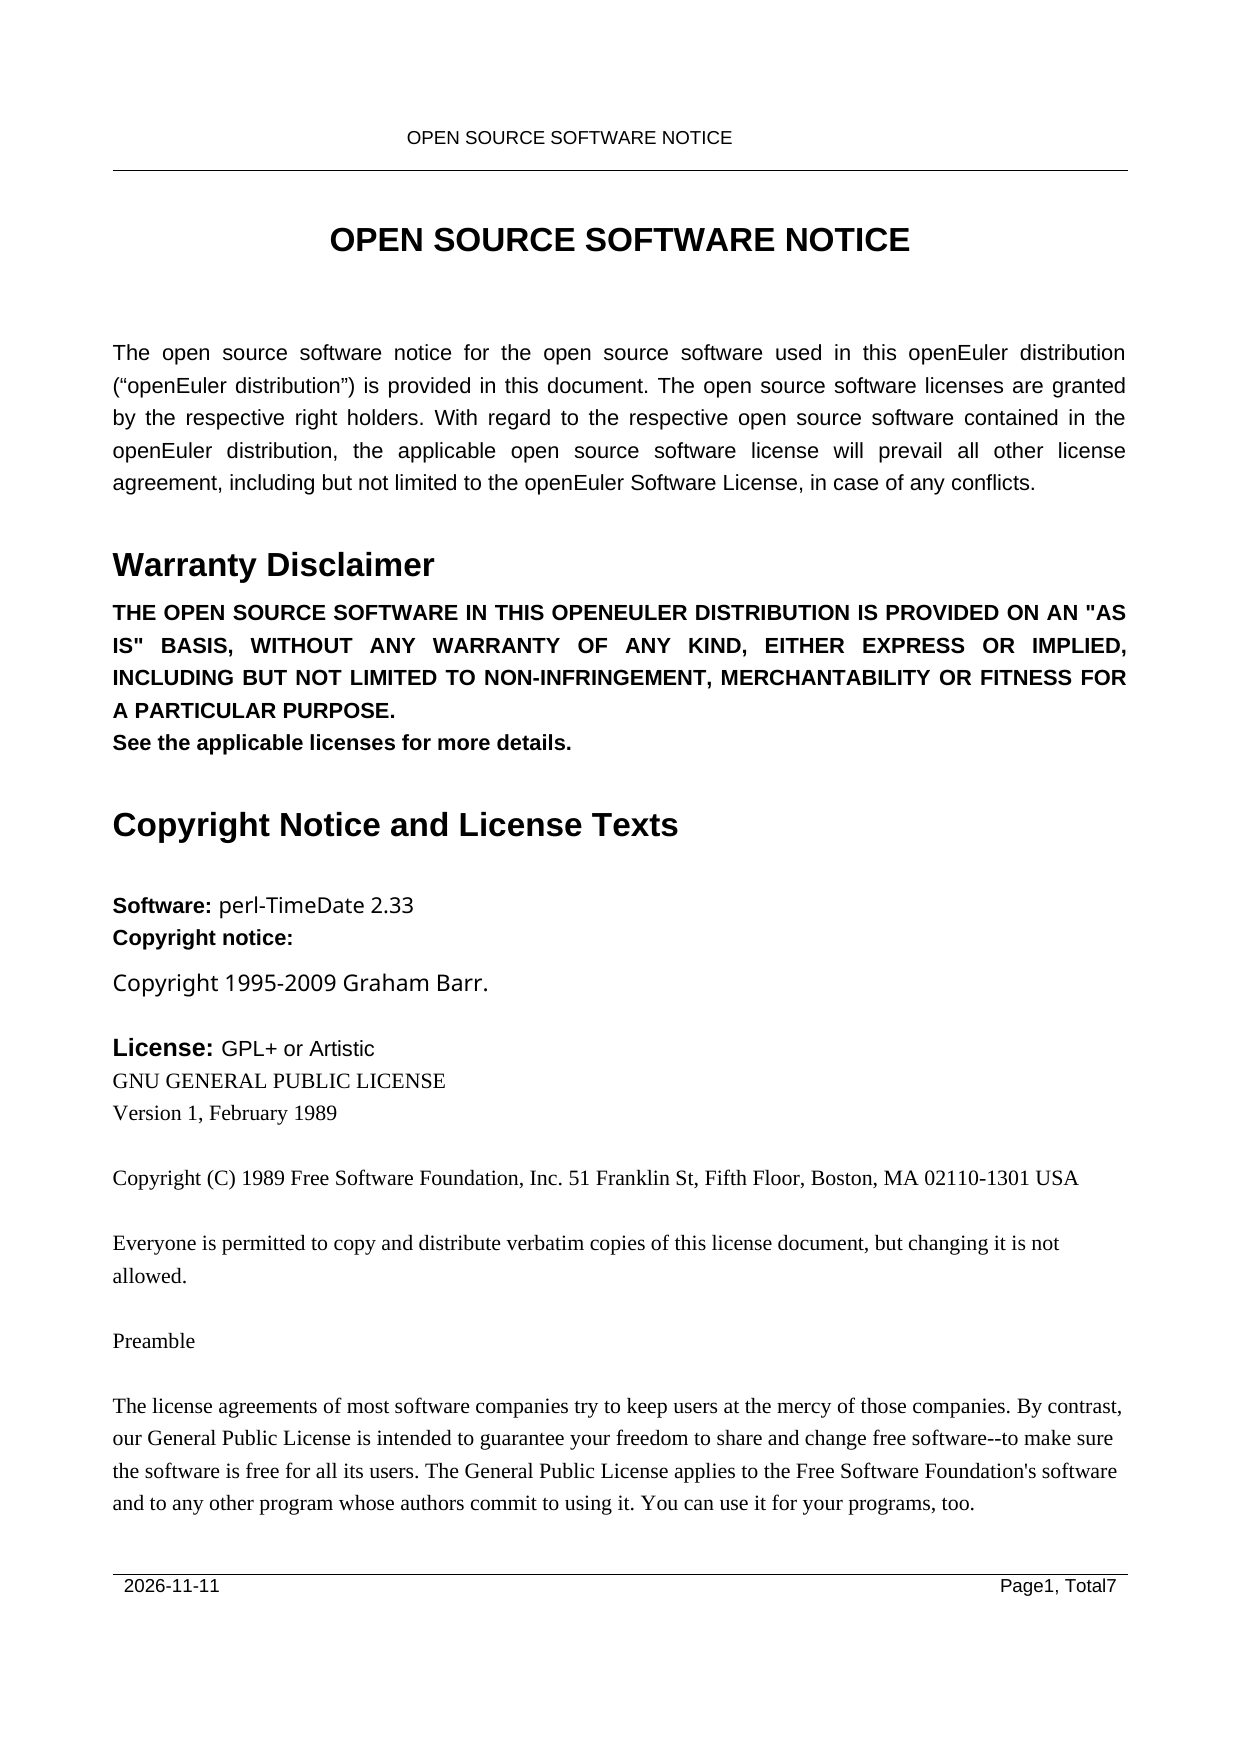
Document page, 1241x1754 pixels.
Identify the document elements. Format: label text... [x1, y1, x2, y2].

text THE OPEN SOURCE SOFTWARE IN THIS OPENEULER DISTRIBUTION IS PROVIDED ON AN "AS IS" BASIS, WITHOUT ANY WARRANTY OF ANY KIND, EITHER EXPRESS OR IMPLIED, INCLUDING BUT NOT LIMITED TO NON-INFRINGEMENT, MERCHANTABILITY OR FITNESS FOR A PARTICULAR PURPOSE. See the applicable licenses for more details. [112, 596, 1128, 759]
text OPEN SOURCE SOFTWARE NOTICE [112, 206, 1128, 271]
text The open source software notice for the open source software used in this openEuler distribution (“openEuler distribution”) is provided in this document. The open source software licenses are granted by the respective right holders. With regard to the respective open source software contained in the openEuler distribution, the applicable open source software license will prevail all other license agreement, including but not limited to the openEuler Software License, in case of any conflicts. [112, 336, 1128, 499]
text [112, 1064, 1128, 1519]
text License: GPL+ or Artistic [112, 1031, 1128, 1064]
text Copyright Notice and License Texts [112, 791, 1128, 856]
title Software: perl-TimeDate 2.33 [112, 889, 1128, 921]
text Copyright notice: [112, 921, 1128, 954]
text Warranty Disclaimer [112, 531, 1128, 596]
text Copyright 1995-2009 Graham Barr. [112, 966, 1128, 1031]
